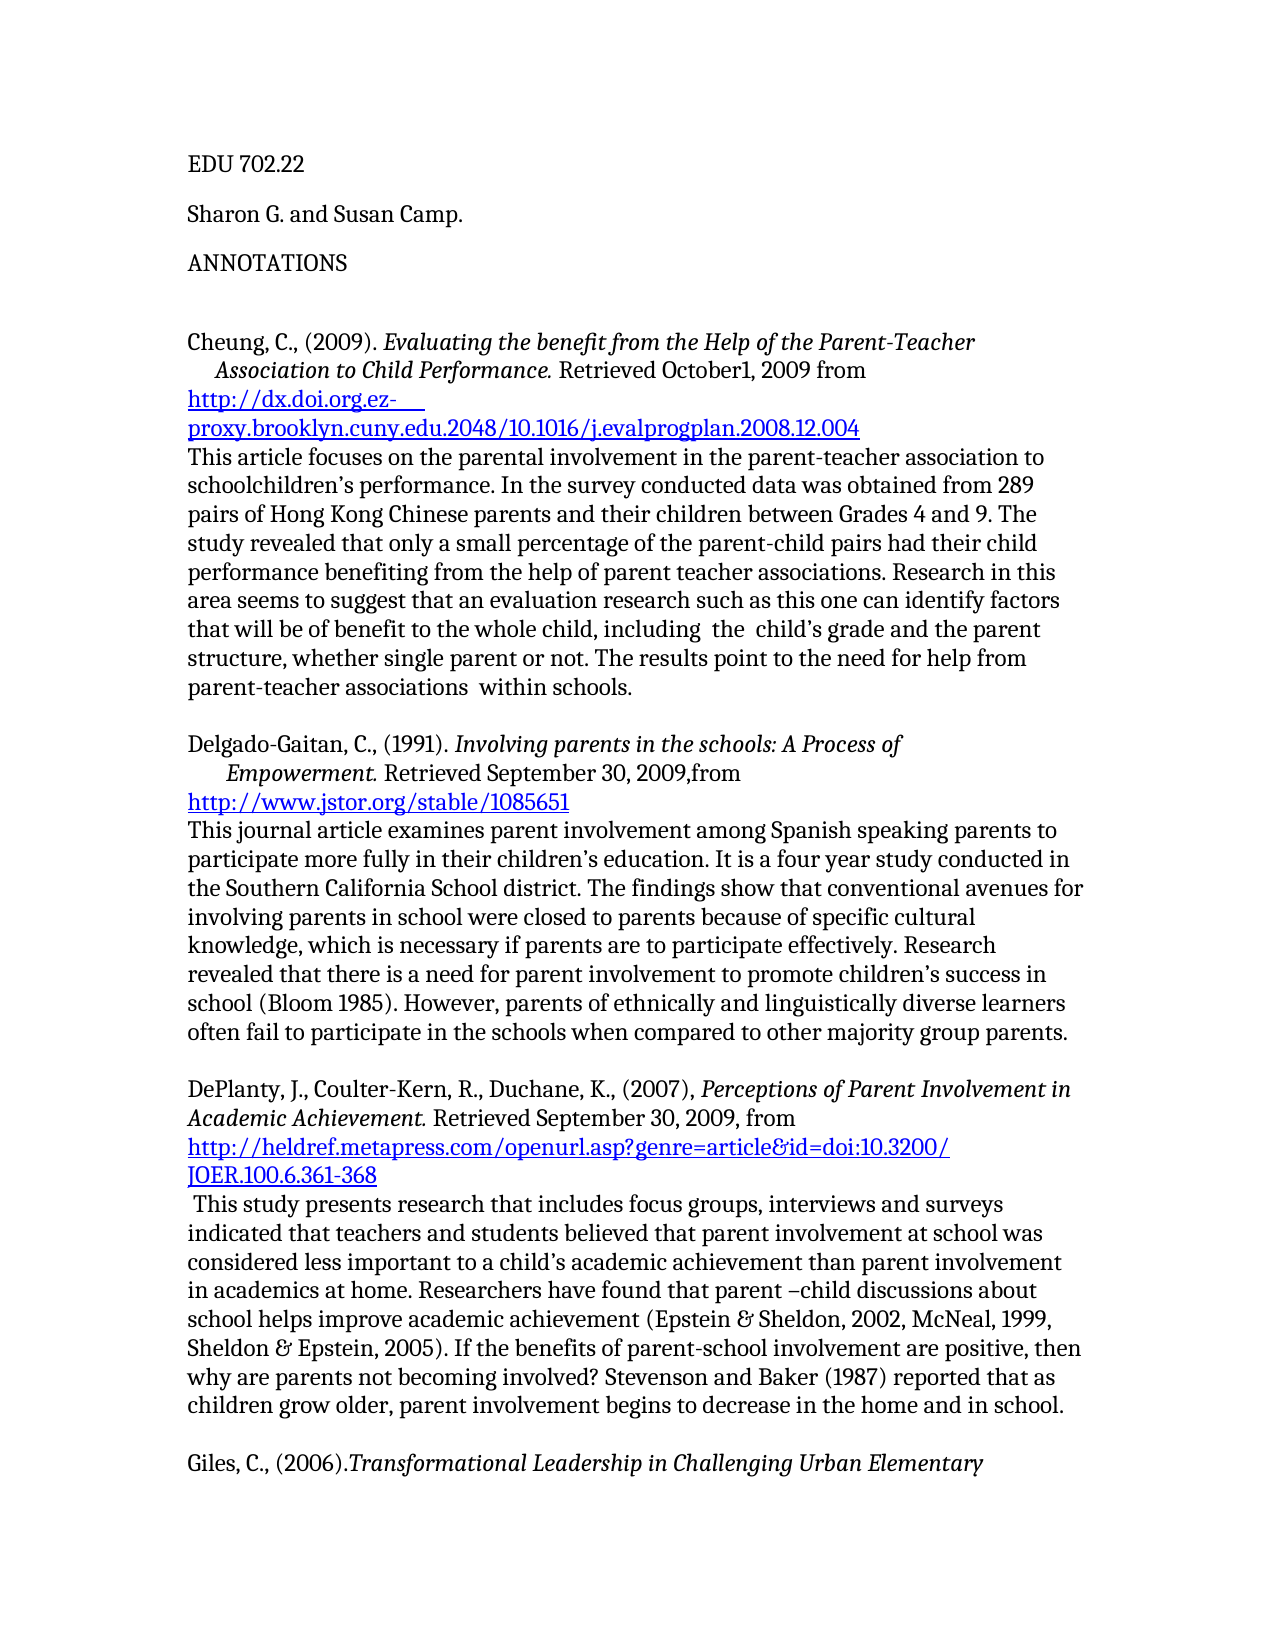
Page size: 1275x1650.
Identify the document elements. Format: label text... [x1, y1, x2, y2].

text Delgado-Gaitan, C., (1991). Involving parents in the schools: A Process of [187, 730, 1087, 759]
text DePlanty, J., Coulter-Kern, R., Duchane, K., (2007), Perceptions of Parent Involvement in Academic Achievement. Retrieved September 30, 2009, from http://heldref.metapress.com/openurl.asp?genre=article&id=doi:10.3200/JOER.100.6.361-368 [187, 1075, 1087, 1190]
text Association to Child Performance. Retrieved October1, 2009 from [187, 356, 1087, 385]
text Cheung, C., (2009). Evaluating the benefit from the Help of the Parent-Teacher [187, 327, 1087, 356]
text Empowerment. Retrieved September 30, 2009,from [187, 759, 1087, 787]
text ANNOTATIONS [187, 249, 1087, 278]
text EDU 702.22 [187, 150, 1087, 179]
text This study presents research that includes focus groups, interviews and surveys indicated that teachers and students believed that parent involvement at school was considered less important to a child’s academic achievement than parent involvement in academics at home. Researchers have found that parent –child discussions about school helps improve academic achievement (Epstein & Sheldon, 2002, McNeal, 1999, Sheldon & Epstein, 2005). If the benefits of parent-school involvement are positive, then why are parents not becoming involved? Stevenson and Baker (1987) reported that as children grow older, parent involvement begins to decrease in the home and in school. [187, 1190, 1087, 1420]
text http://www.jstor.org/stable/1085651 [187, 787, 1087, 816]
text Giles, C., (2006).Transformational Leadership in Challenging Urban Elementary [187, 1449, 1087, 1477]
text http://dx.doi.org.ez- proxy.brooklyn.cuny.edu.2048/10.1016/j.evalprogplan.2008.12.004 [187, 385, 1087, 442]
text This journal article examines parent involvement among Spanish speaking parents to participate more fully in their children’s education. It is a four year study conducted in the Southern California School district. The findings show that conventional avenues for involving parents in school were closed to parents because of specific cultural knowledge, which is necessary if parents are to participate effectively. Research revealed that there is a need for parent involvement to promote children’s success in school (Bloom 1985). However, parents of ethnically and linguistically diverse learners often fail to participate in the schools when compared to other majority group parents. [187, 816, 1087, 1046]
text Sharon G. and Susan Camp. [150, 199, 1087, 228]
text This article focuses on the parental involvement in the parent-teacher association to schoolchildren’s performance. In the survey conducted data was obtained from 289 pairs of Hong Kong Chinese parents and their children between Grades 4 and 9. The study revealed that only a small percentage of the parent-child pairs had their child performance benefiting from the help of parent teacher associations. Research in this area seems to suggest that an evaluation research such as this one can identify factors that will be of benefit to the whole child, including the child’s grade and the parent structure, whether single parent or not. The results point to the need for help from parent-teacher associations within schools. [187, 442, 1087, 701]
